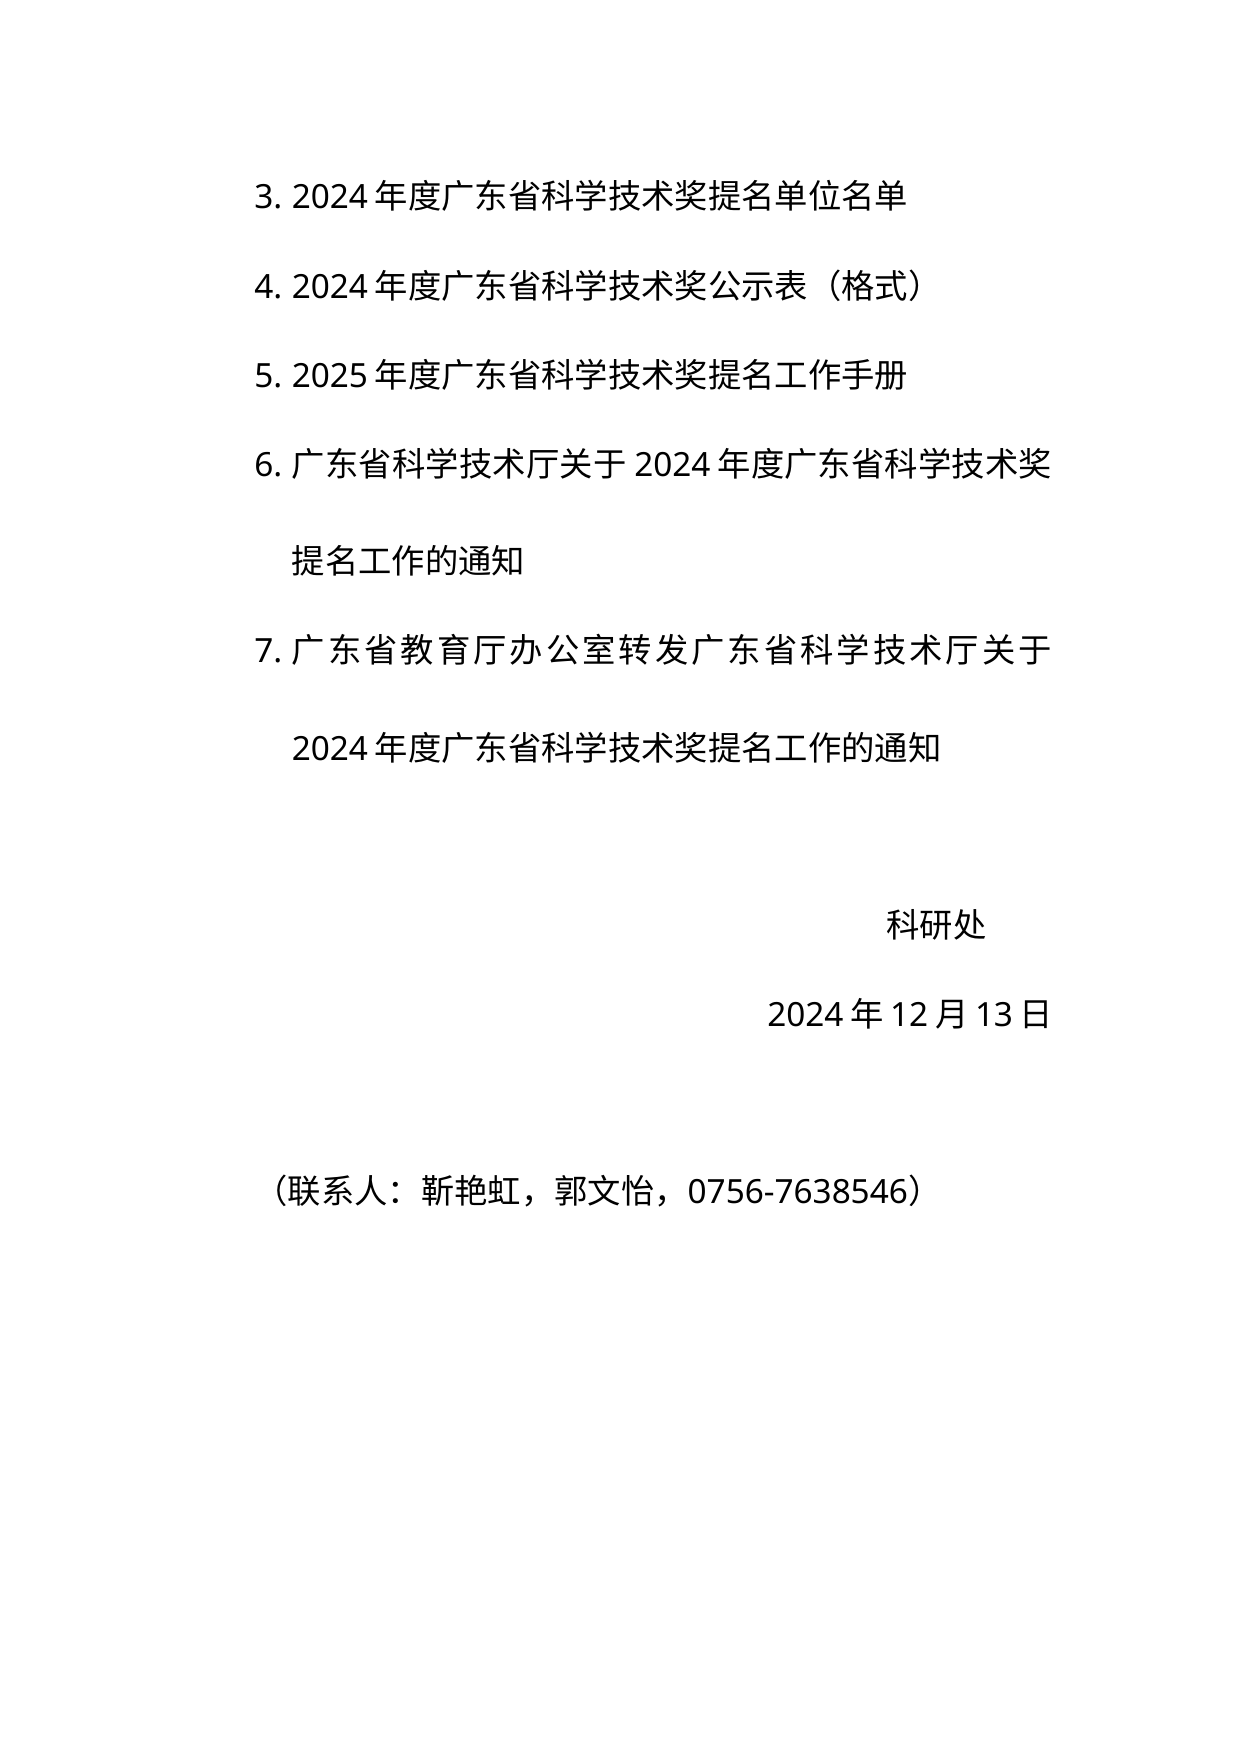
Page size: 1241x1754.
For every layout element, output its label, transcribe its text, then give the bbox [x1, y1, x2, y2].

text 2024年12月13日 [254, 979, 1053, 1044]
list 2025年度广东省科学技术奖提名工作手册 [254, 340, 1053, 405]
list 广东省教育厅办公室转发广东省科学技术厅关于2024年度广东省科学技术奖提名工作的通知 [254, 616, 1053, 778]
list 广东省科学技术厅关于2024年度广东省科学技术奖提名工作的通知 [254, 429, 1053, 592]
list 2024年度广东省科学技术奖提名单位名单 [254, 162, 1053, 227]
text 科研处 [254, 890, 986, 955]
list 2024年度广东省科学技术奖公示表（格式） [254, 251, 1053, 316]
text （联系人：靳艳虹，郭文怡，0756-7638546） [254, 1156, 1053, 1221]
